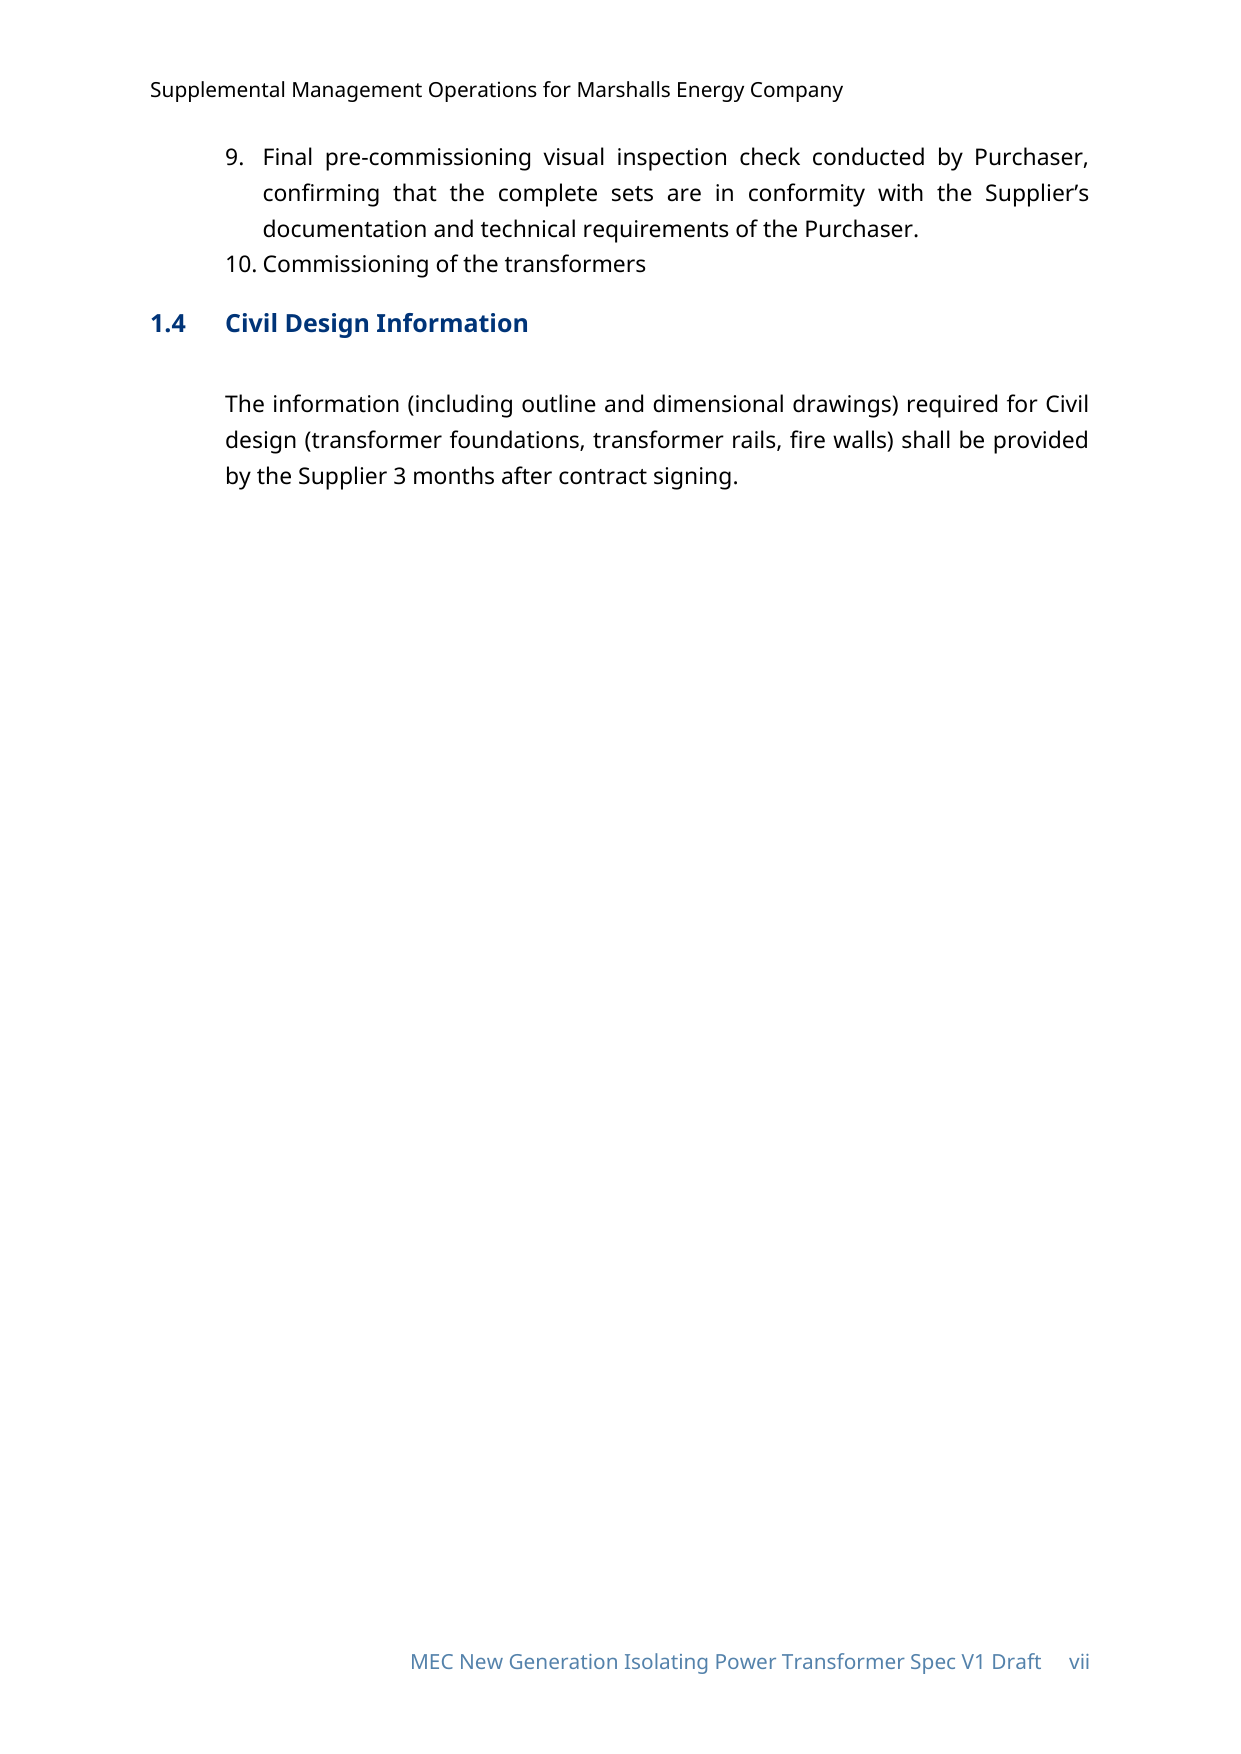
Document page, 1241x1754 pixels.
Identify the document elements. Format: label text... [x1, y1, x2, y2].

list Commissioning of the transformers [225, 248, 1090, 280]
text The information (including outline and dimensional drawings) required for Civil design (transformer foundations, transformer rails, fire walls) shall be provided by the Supplier 3 months after contract signing. [225, 388, 1090, 491]
list Final pre-commissioning visual inspection check conducted by Purchaser, confirming that the complete sets are in conformity with the Supplier’s documentation and technical requirements of the Purchaser. [225, 141, 1090, 244]
subtitle Civil Design Information [150, 305, 1090, 339]
